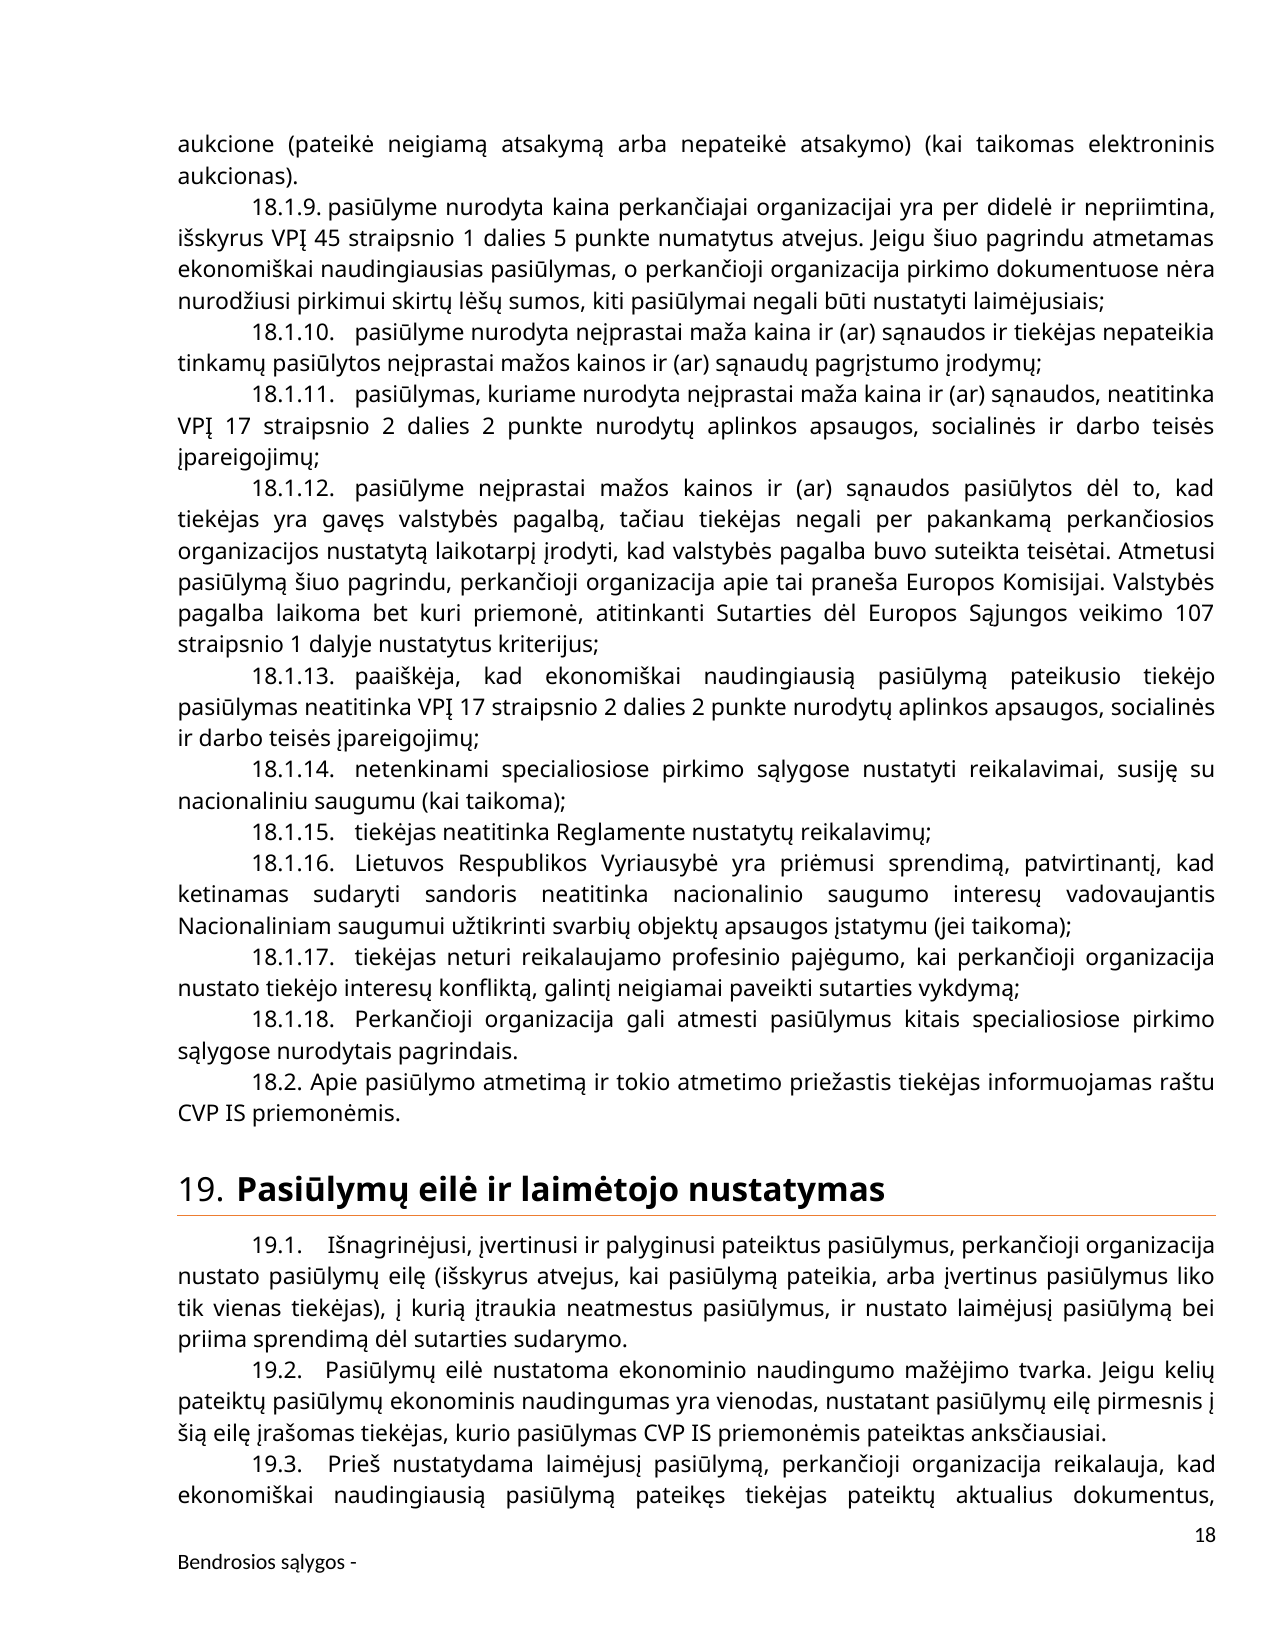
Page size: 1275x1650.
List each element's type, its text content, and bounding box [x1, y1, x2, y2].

list pasiūlyme neįprastai mažos kainos ir (ar) sąnaudos pasiūlytos dėl to, kad tiekėjas yra gavęs valstybės pagalbą, tačiau tiekėjas negali per pakankamą perkančiosios organizacijos nustatytą laikotarpį įrodyti, kad valstybės pagalba buvo suteikta teisėtai. Atmetusi pasiūlymą šiuo pagrindu, perkančioji organizacija apie tai praneša Europos Komisijai. Valstybės pagalba laikoma bet kuri priemonė, atitinkanti Sutarties dėl Europos Sąjungos veikimo 107 straipsnio 1 dalyje nustatytus kriterijus; [177, 472, 1216, 659]
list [177, 128, 1216, 191]
list Pasiūlymų eilė nustatoma ekonominio naudingumo mažėjimo tvarka. Jeigu kelių pateiktų pasiūlymų ekonominis naudingumas yra vienodas, nustatant pasiūlymų eilę pirmesnis į šią eilę įrašomas tiekėjas, kurio pasiūlymas CVP IS priemonėmis pateiktas anksčiausiai. [177, 1354, 1216, 1448]
list pasiūlyme nurodyta neįprastai maža kaina ir (ar) sąnaudos ir tiekėjas nepateikia tinkamų pasiūlytos neįprastai mažos kainos ir (ar) sąnaudų pagrįstumo įrodymų; [177, 316, 1216, 378]
list netenkinami specialiosiose pirkimo sąlygose nustatyti reikalavimai, susiję su nacionaliniu saugumu (kai taikoma); [177, 753, 1216, 816]
list tiekėjas neturi reikalaujamo profesinio pajėgumo, kai perkančioji organizacija nustato tiekėjo interesų konfliktą, galintį neigiamai paveikti sutarties vykdymą; [177, 941, 1216, 1003]
list Lietuvos Respublikos Vyriausybė yra priėmusi sprendimą, patvirtinantį, kad ketinamas sudaryti sandoris neatitinka nacionalinio saugumo interesų vadovaujantis Nacionaliniam saugumui užtikrinti svarbių objektų apsaugos įstatymu (jei taikoma); [177, 847, 1216, 941]
list Apie pasiūlymo atmetimą ir tokio atmetimo priežastis tiekėjas informuojamas raštu CVP IS priemonėmis. [177, 1066, 1216, 1128]
list pasiūlyme nurodyta kaina perkančiajai organizacijai yra per didelė ir nepriimtina, išskyrus VPĮ 45 straipsnio 1 dalies 5 punkte numatytus atvejus. Jeigu šiuo pagrindu atmetamas ekonomiškai naudingiausias pasiūlymas, o perkančioji organizacija pirkimo dokumentuose nėra nurodžiusi pirkimui skirtų lėšų sumos, kiti pasiūlymai negali būti nustatyti laimėjusiais; [177, 191, 1216, 316]
list Išnagrinėjusi, įvertinusi ir palyginusi pateiktus pasiūlymus, perkančioji organizacija nustato pasiūlymų eilę (išskyrus atvejus, kai pasiūlymą pateikia, arba įvertinus pasiūlymus liko tik vienas tiekėjas), į kurią įtraukia neatmestus pasiūlymus, ir nustato laimėjusį pasiūlymą bei priima sprendimą dėl sutarties sudarymo. [177, 1229, 1216, 1354]
list pasiūlymas, kuriame nurodyta neįprastai maža kaina ir (ar) sąnaudos, neatitinka VPĮ 17 straipsnio 2 dalies 2 punkte nurodytų aplinkos apsaugos, socialinės ir darbo teisės įpareigojimų; [177, 378, 1216, 472]
list tiekėjas neatitinka Reglamente nustatytų reikalavimų; [177, 816, 1216, 847]
list Perkančioji organizacija gali atmesti pasiūlymus kitais specialiosiose pirkimo sąlygose nurodytais pagrindais. [177, 1003, 1216, 1066]
list paaiškėja, kad ekonomiškai naudingiausią pasiūlymą pateikusio tiekėjo pasiūlymas neatitinka VPĮ 17 straipsnio 2 dalies 2 punkte nurodytų aplinkos apsaugos, socialinės ir darbo teisės įpareigojimų; [177, 659, 1216, 753]
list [177, 1448, 1216, 1510]
subtitle Pasiūlymų eilė ir laimėtojo nustatymas [177, 1166, 1216, 1215]
